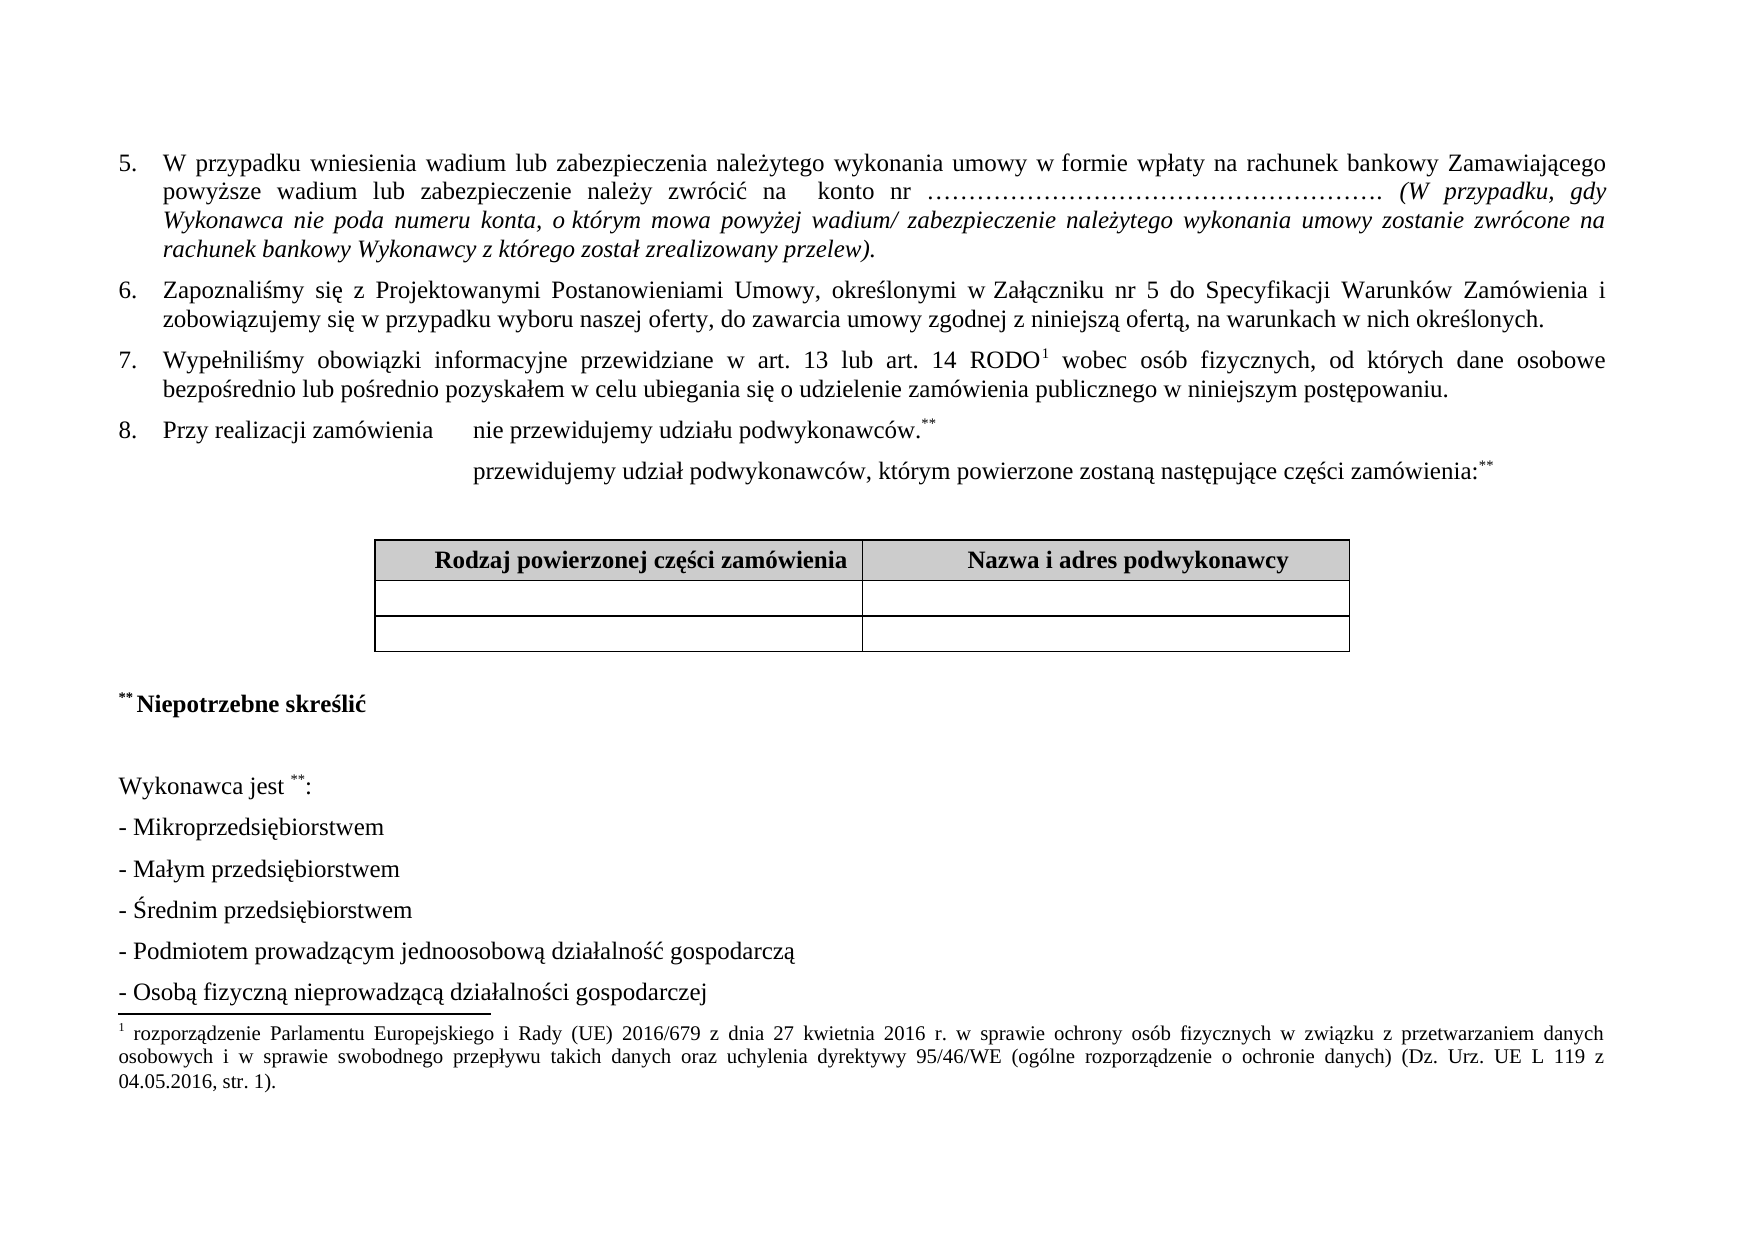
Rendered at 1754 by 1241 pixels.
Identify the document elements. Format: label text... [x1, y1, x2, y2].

text - Średnim przedsiębiorstwem [118, 895, 1606, 924]
table_cell [376, 581, 862, 615]
text przewidujemy udział podwykonawców, którym powierzone zostaną następujące części zamówienia:** [473, 456, 1606, 485]
text - Podmiotem prowadzącym jednoosobową działalność gospodarczą [118, 936, 1606, 965]
text - Małym przedsiębiorstwem [118, 854, 1606, 882]
text - Mikroprzedsiębiorstwem [118, 812, 1606, 841]
table_header Rodzaj powierzonej części zamówienia [376, 541, 862, 580]
list Zapoznaliśmy się z Projektowanymi Postanowieniami Umowy, określonymi w Załączniku nr 5 do Specyfikacji Warunków Zamówienia i zobowiązujemy się w przypadku wyboru naszej oferty, do zawarcia umowy zgodnej z niniejszą ofertą, na warunkach w nich określonych. [118, 275, 1606, 333]
list Wypełniliśmy obowiązki informacyjne przewidziane w art. 13 lub art. 14 RODO wobec osób fizycznych, od których dane osobowe bezpośrednio lub pośrednio pozyskałem w celu ubiegania się o udzielenie zamówienia publicznego w niniejszym postępowaniu. [118, 345, 1606, 403]
text ** Niepotrzebne skreślić [118, 689, 1606, 717]
table_cell [863, 617, 1349, 651]
table_cell [376, 617, 862, 651]
table_cell [863, 581, 1349, 615]
table_header Nazwa i adres podwykonawcy [863, 541, 1349, 580]
text - Osobą fizyczną nieprowadzącą działalności gospodarczej [118, 977, 1606, 1006]
text Wykonawca jest **: [118, 771, 1606, 800]
list Przy realizacji zamówienia nie przewidujemy udziału podwykonawców.** [118, 415, 1606, 444]
list W przypadku wniesienia wadium lub zabezpieczenia należytego wykonania umowy w formie wpłaty na rachunek bankowy Zamawiającego powyższe wadium lub zabezpieczenie należy zwrócić na konto nr ………………………………………………. (W przypadku, gdy Wykonawca nie poda numeru konta, o którym mowa powyżej wadium/ zabezpieczenie należytego wykonania umowy zostanie zwrócone na rachunek bankowy Wykonawcy z którego został zrealizowany przelew). [118, 148, 1606, 263]
